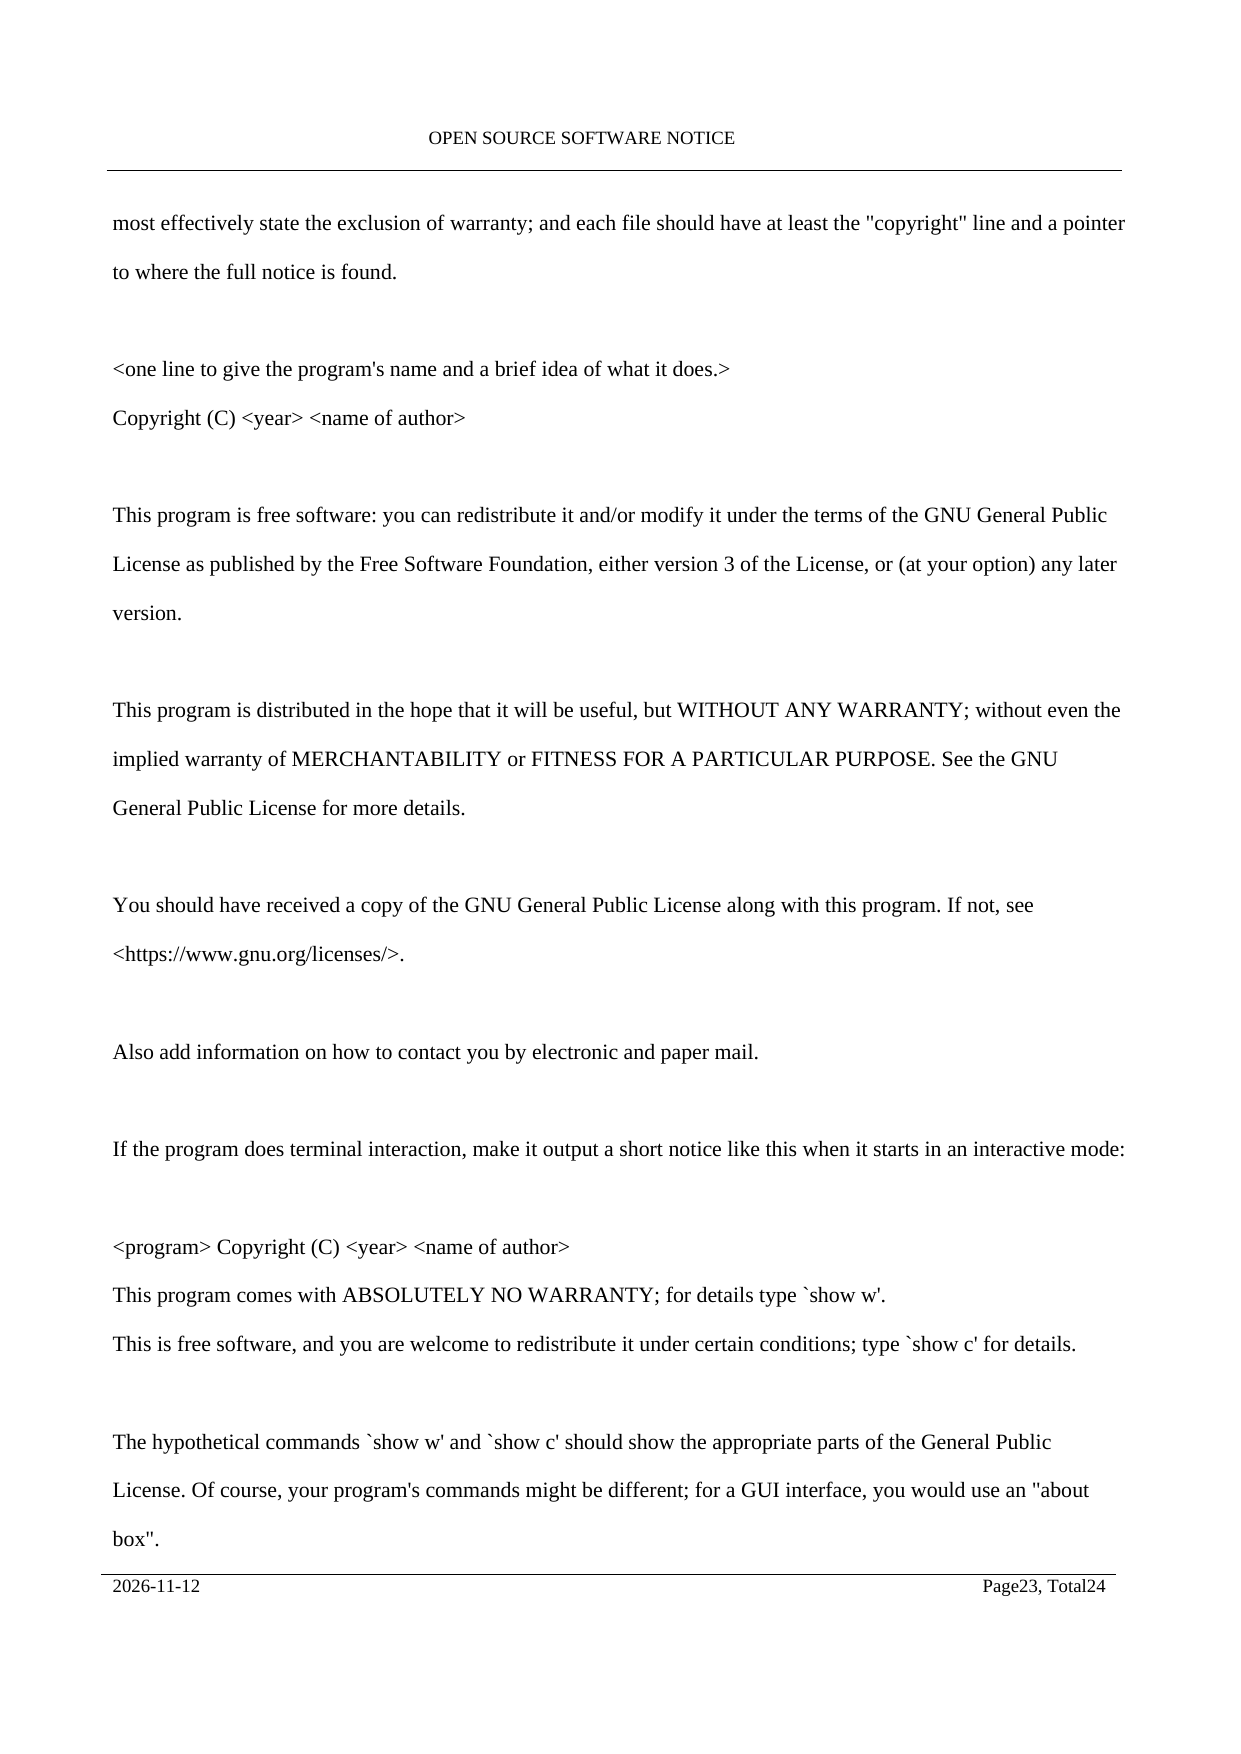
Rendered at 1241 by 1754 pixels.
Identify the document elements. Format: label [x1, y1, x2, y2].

text [112, 206, 1128, 1555]
